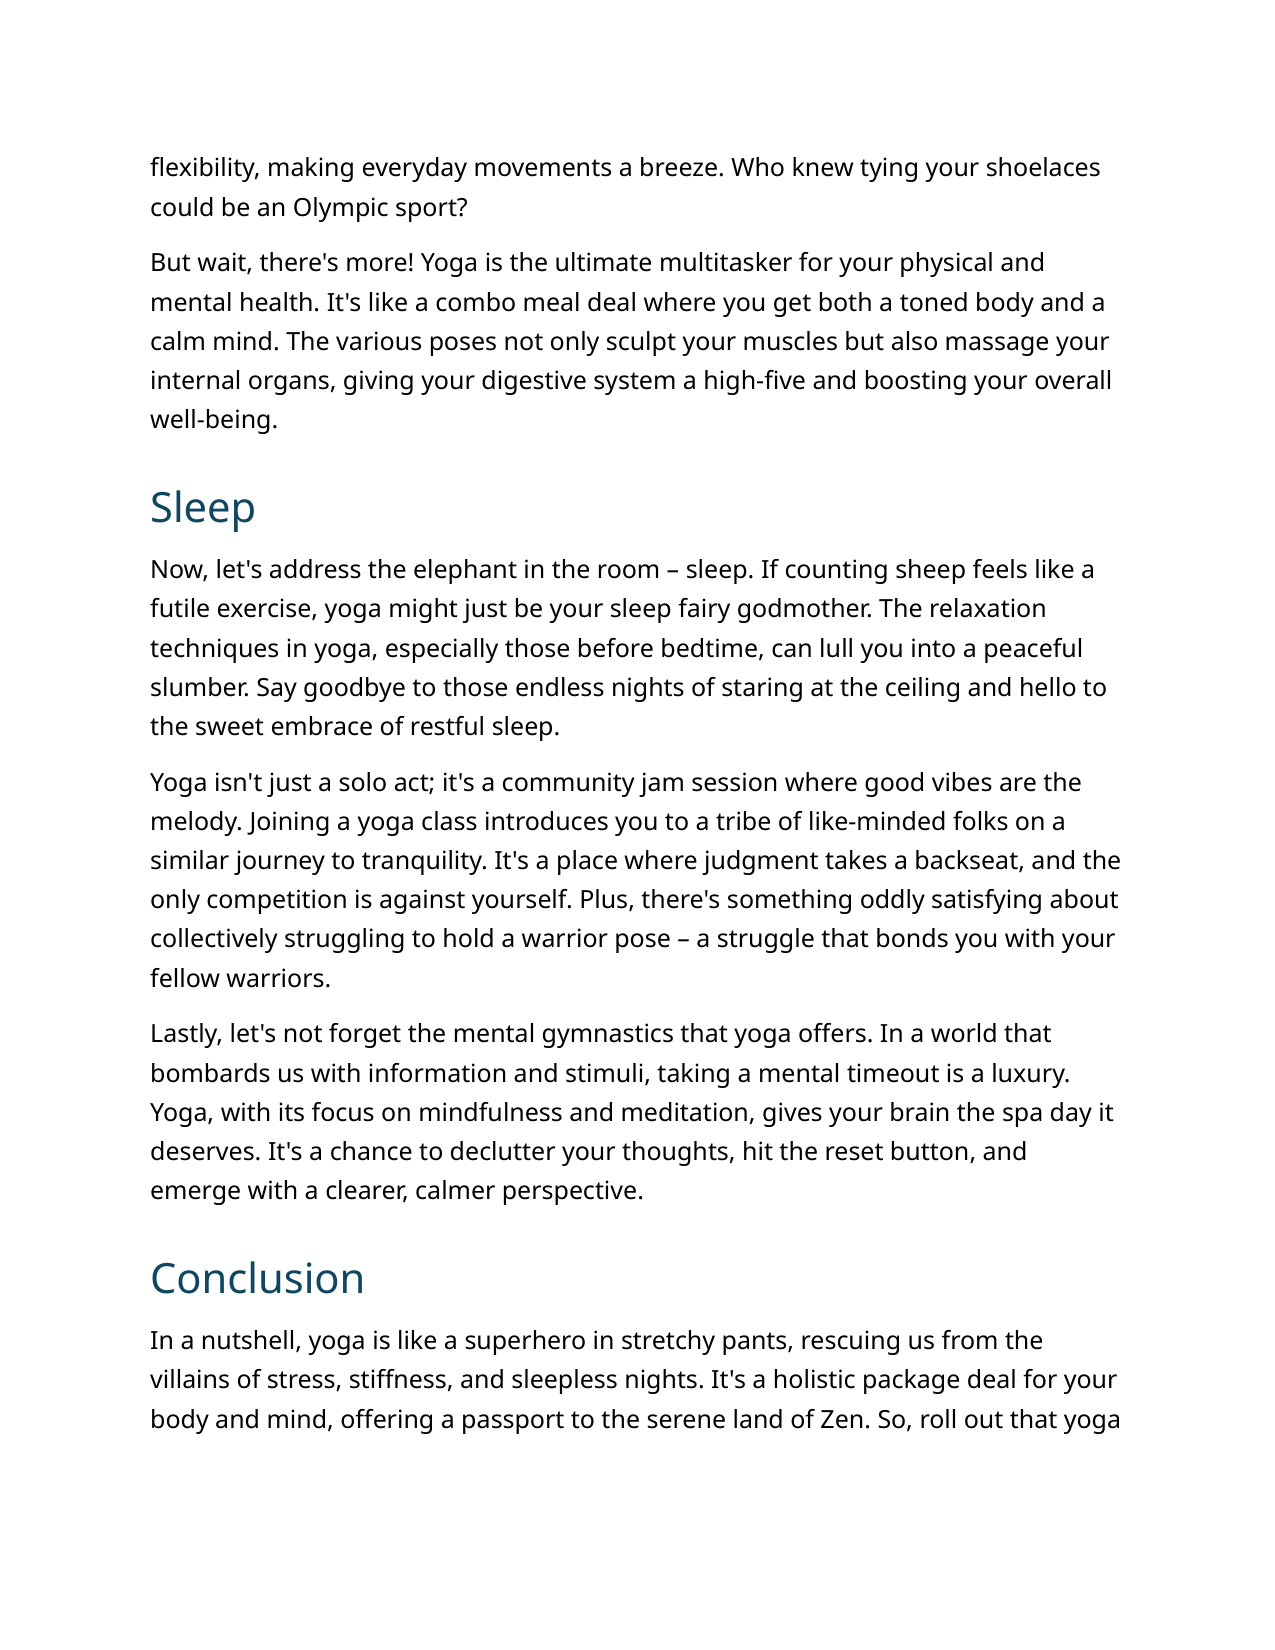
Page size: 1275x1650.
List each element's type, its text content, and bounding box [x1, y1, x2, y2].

text But wait, there's more! Yoga is the ultimate multitasker for your physical and mental health. It's like a combo meal deal where you get both a toned body and a calm mind. The various poses not only sculpt your muscles but also massage your internal organs, giving your digestive system a high-five and boosting your overall well-being. [150, 245, 1125, 436]
subtitle Conclusion [150, 1249, 1125, 1306]
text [150, 1323, 1125, 1435]
text Now, let's address the elephant in the room – sleep. If counting sheep feels like a futile exercise, yoga might just be your sleep fairy godmother. The relaxation techniques in yoga, especially those before bedtime, can lull you into a peaceful slumber. Say goodbye to those endless nights of staring at the ceiling and hello to the sweet embrace of restful sleep. [150, 552, 1125, 743]
subtitle Sleep [150, 478, 1125, 535]
text Lastly, let's not forget the mental gymnastics that yoga offers. In a world that bombards us with information and stimuli, taking a mental timeout is a luxury. Yoga, with its focus on mindfulness and meditation, gives your brain the spa day it deserves. It's a chance to declutter your thoughts, hit the reset button, and emerge with a clearer, calmer perspective. [150, 1016, 1125, 1207]
text Yoga isn't just a solo act; it's a community jam session where good vibes are the melody. Joining a yoga class introduces you to a tribe of like-minded folks on a similar journey to tranquility. It's a place where judgment takes a backseat, and the only competition is against yourself. Plus, there's something oddly satisfying about collectively struggling to hold a warrior pose – a struggle that bonds you with your fellow warriors. [150, 764, 1125, 994]
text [150, 150, 1125, 223]
